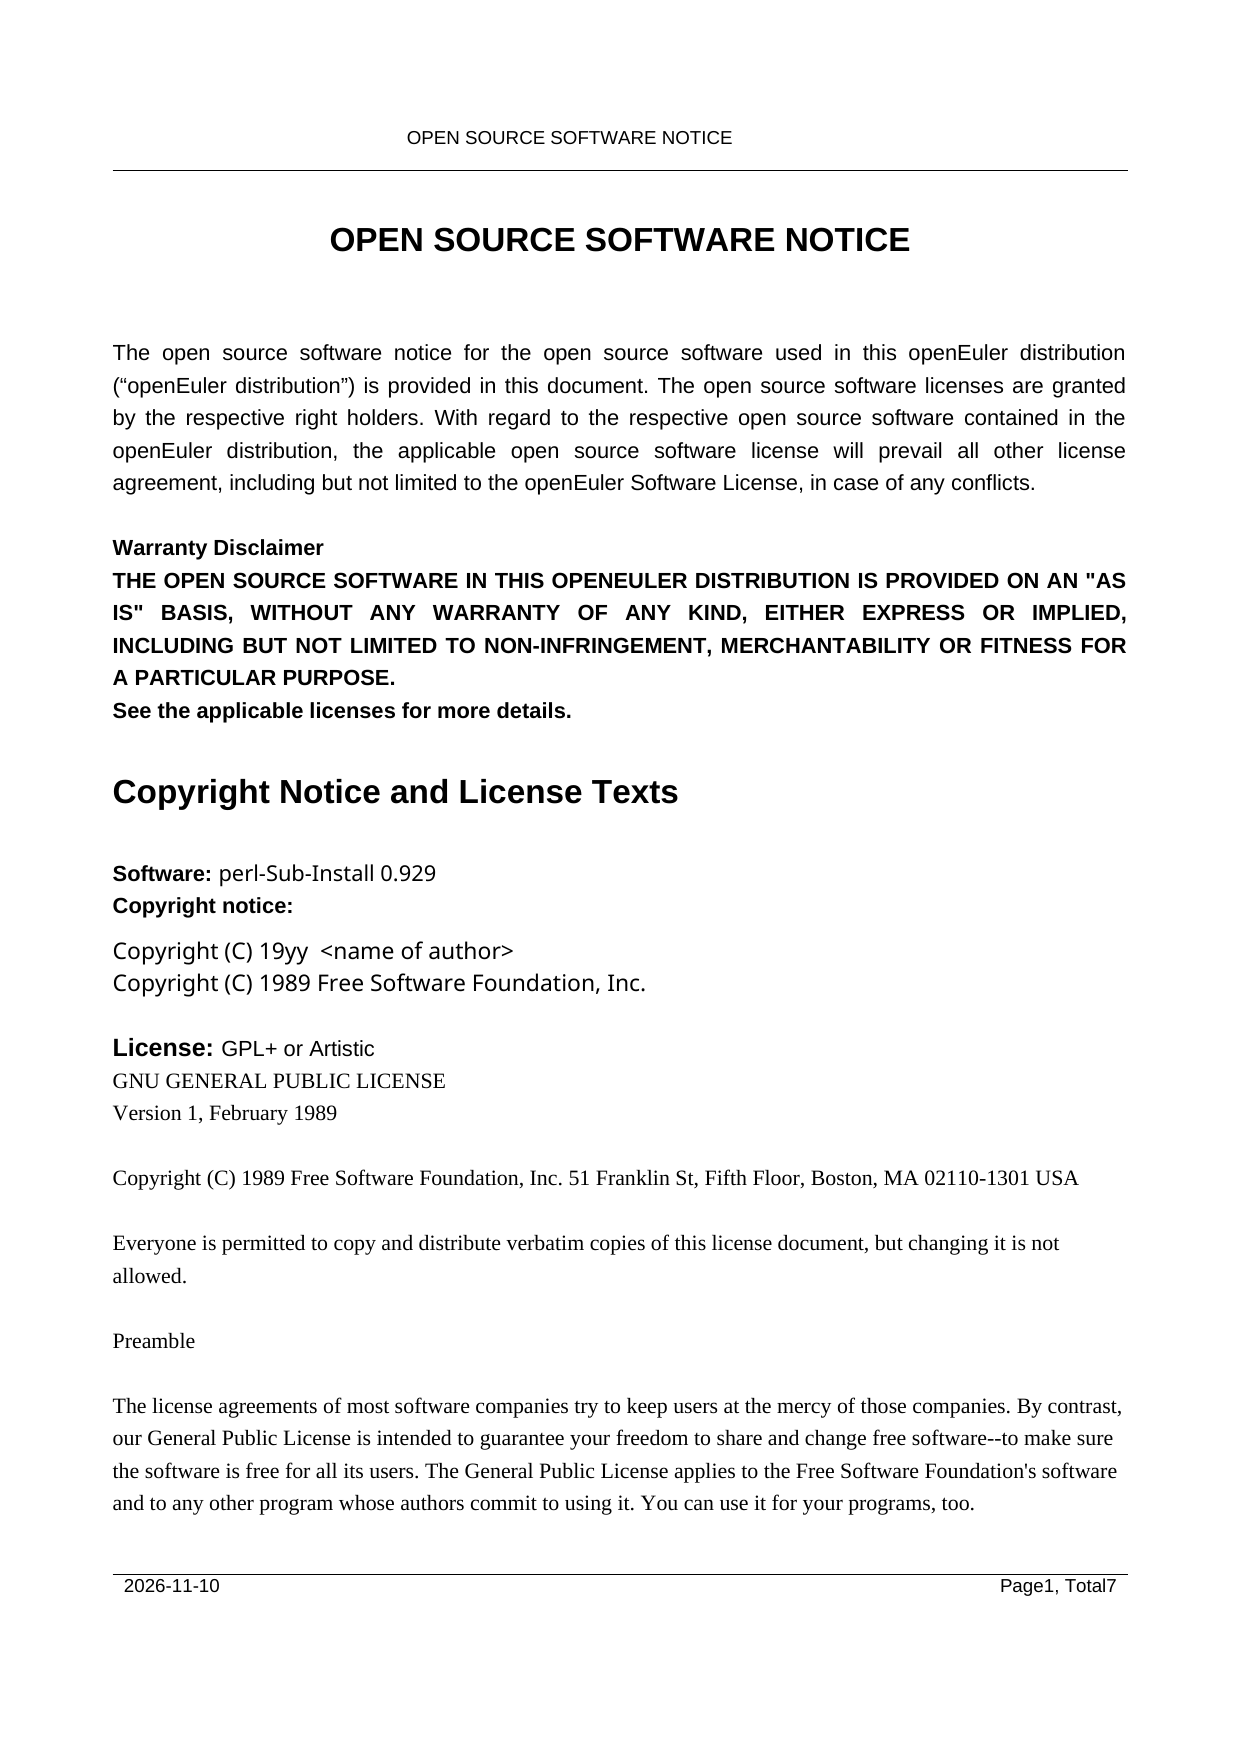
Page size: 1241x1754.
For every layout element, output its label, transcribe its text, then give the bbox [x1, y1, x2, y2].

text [112, 1064, 1128, 1519]
text OPEN SOURCE SOFTWARE NOTICE [112, 206, 1128, 271]
text Copyright (C) 19yy <name of author> Copyright (C) 1989 Free Software Foundation, Inc. [112, 934, 1128, 1031]
text Copyright notice: [112, 889, 1128, 921]
text Copyright Notice and License Texts [112, 759, 1128, 824]
title Software: perl-Sub-Install 0.929 [112, 856, 1128, 889]
text Warranty Disclaimer [112, 531, 1128, 564]
text License: GPL+ or Artistic [112, 1031, 1128, 1064]
text The open source software notice for the open source software used in this openEuler distribution (“openEuler distribution”) is provided in this document. The open source software licenses are granted by the respective right holders. With regard to the respective open source software contained in the openEuler distribution, the applicable open source software license will prevail all other license agreement, including but not limited to the openEuler Software License, in case of any conflicts. [112, 336, 1128, 499]
text THE OPEN SOURCE SOFTWARE IN THIS OPENEULER DISTRIBUTION IS PROVIDED ON AN "AS IS" BASIS, WITHOUT ANY WARRANTY OF ANY KIND, EITHER EXPRESS OR IMPLIED, INCLUDING BUT NOT LIMITED TO NON-INFRINGEMENT, MERCHANTABILITY OR FITNESS FOR A PARTICULAR PURPOSE. See the applicable licenses for more details. [112, 564, 1128, 726]
